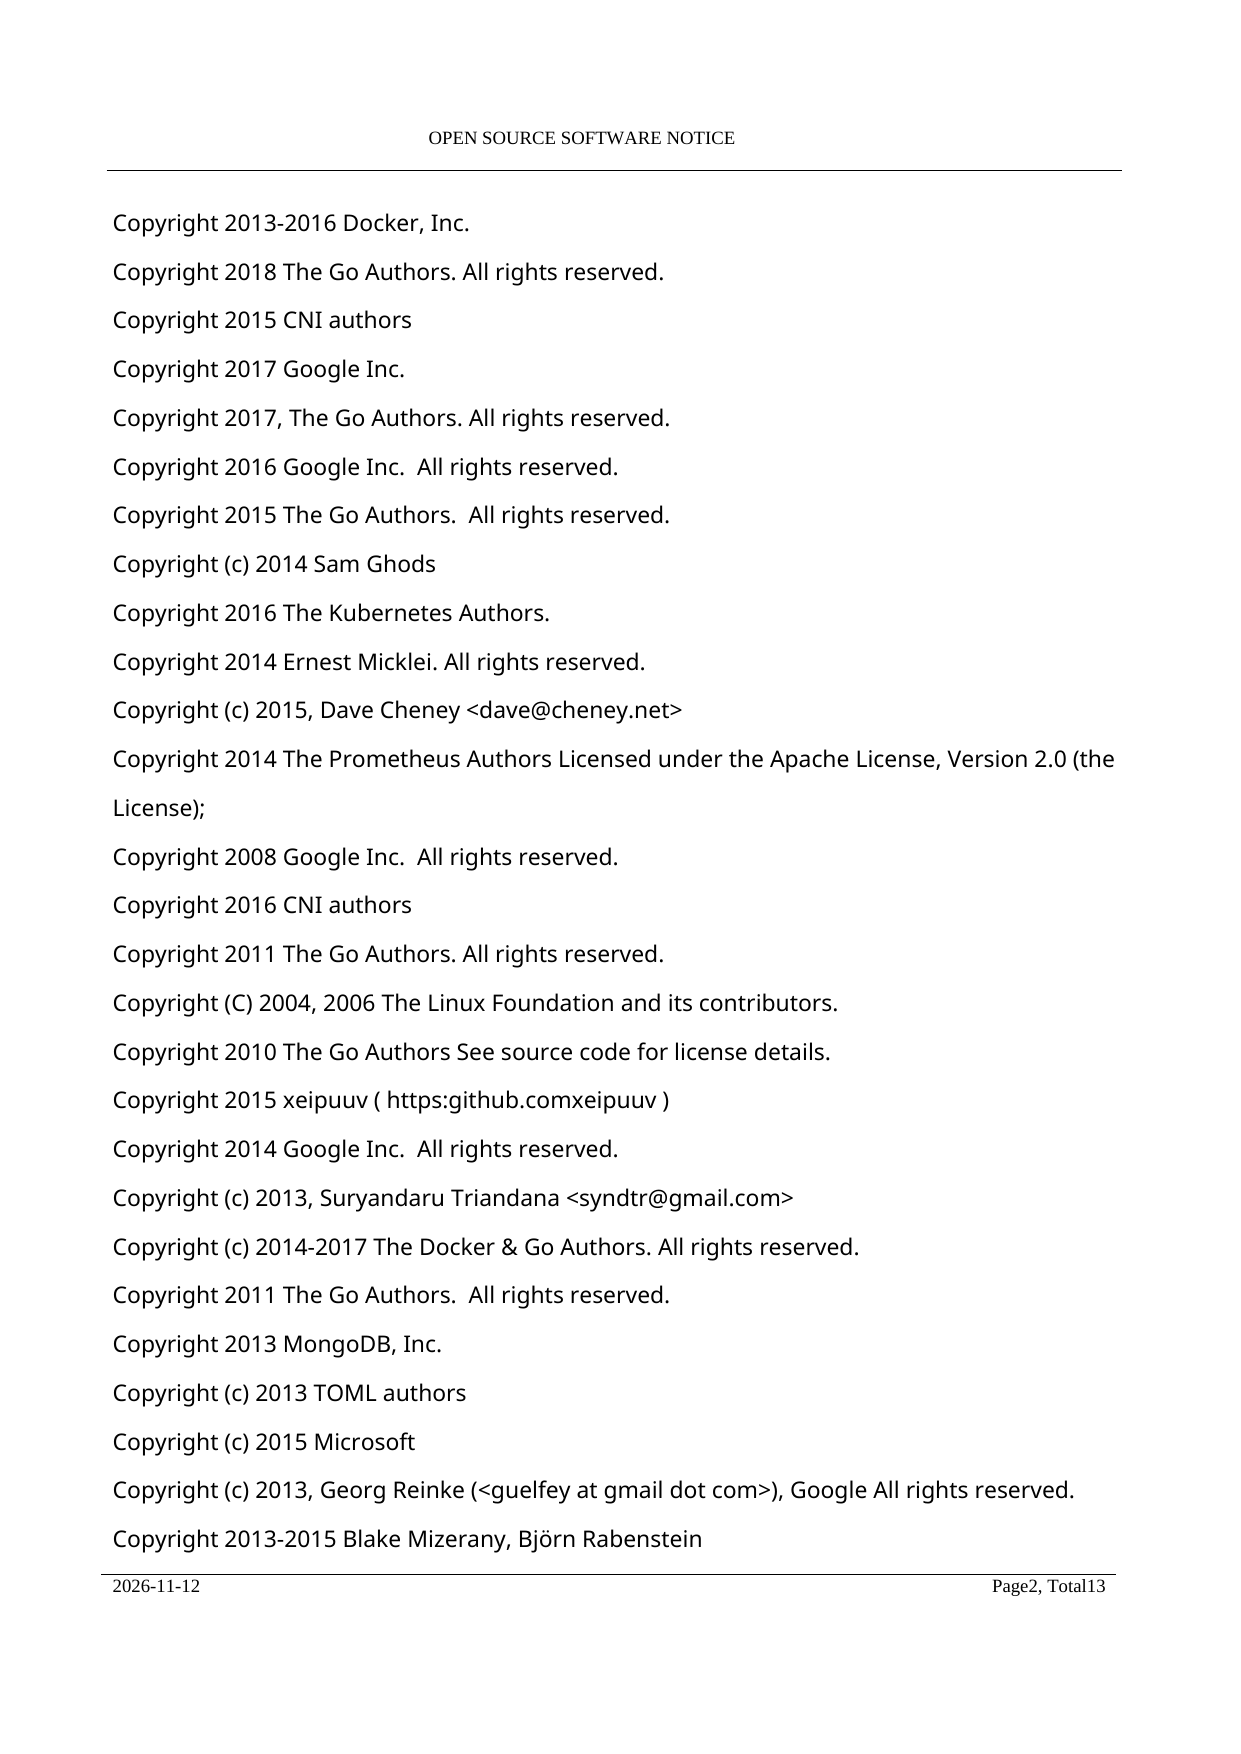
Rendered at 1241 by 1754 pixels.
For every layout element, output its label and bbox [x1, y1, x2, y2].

text [112, 206, 1128, 1555]
